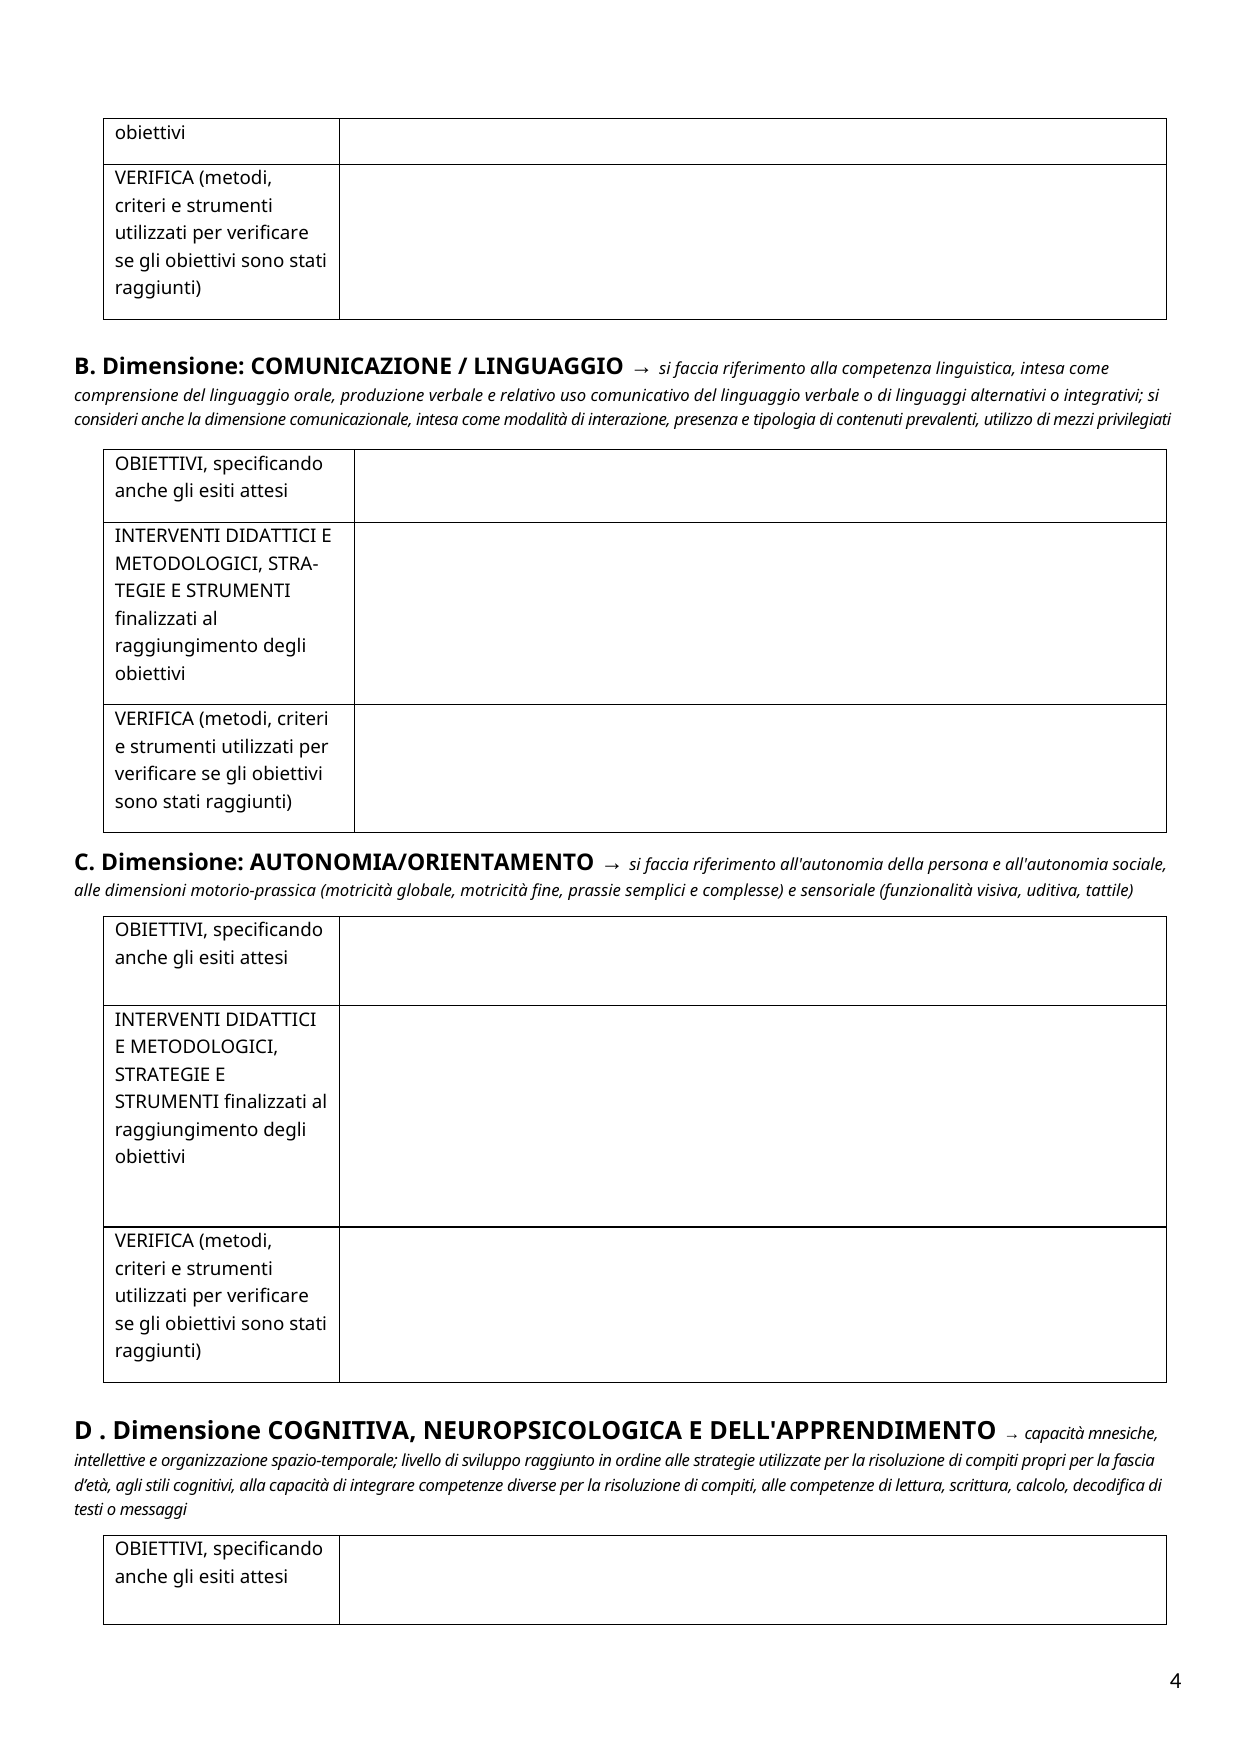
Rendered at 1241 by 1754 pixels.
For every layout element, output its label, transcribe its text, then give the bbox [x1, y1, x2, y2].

table_cell [340, 1006, 1166, 1226]
table_cell INTERVENTI DIDATTICI E METODOLOGICI, STRATEGIE E STRUMENTI finalizzati al raggiungimento degli obiettivi [104, 1006, 339, 1226]
table_header [355, 450, 1166, 522]
table_header [340, 1536, 1166, 1624]
table_cell [340, 1228, 1166, 1382]
table_cell [340, 119, 1166, 163]
table_header [340, 917, 1166, 1005]
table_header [104, 1536, 339, 1624]
text B. Dimensione: COMUNICAZIONE / LINGUAGGIO → si faccia riferimento alla competenza linguistica, intesa come comprensione del linguaggio orale, produzione verbale e relativo uso comunicativo del linguaggio verbale o di linguaggi alternativi o integrativi; si consideri anche la dimensione comunicazionale, intesa come modalità di interazione, presenza e tipologia di contenuti prevalenti, utilizzo di mezzi privilegiati [74, 350, 1181, 430]
table_cell VERIFICA (metodi, criteri e strumenti utilizzati per verificare se gli obiettivi sono stati raggiunti) [104, 1228, 339, 1382]
table_header OBIETTIVI, specificando anche gli esiti attesi [104, 450, 354, 522]
table_cell VERIFICA (metodi, criteri e strumenti utilizzati per verificare se gli obiettivi sono stati raggiunti) [104, 705, 354, 832]
table_cell INTERVENTI DIDATTICI E METODOLOGICI, STRATEGIE E STRUMENTI finalizzati al raggiungimento degli obiettivi [104, 523, 354, 704]
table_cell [104, 119, 339, 163]
table_cell VERIFICA (metodi, criteri e strumenti utilizzati per verificare se gli obiettivi sono stati raggiunti) [104, 165, 339, 319]
table_cell [355, 523, 1166, 704]
subtitle D . Dimensione COGNITIVA, NEUROPSICOLOGICA E DELL'APPRENDIMENTO → capacità mnesiche, intellettive e organizzazione spazio-temporale; livello di sviluppo raggiunto in ordine alle strategie utilizzate per la risoluzione di compiti propri per la fascia d’età, agli stili cognitivi, alla capacità di integrare competenze diverse per la risoluzione di compiti, alle competenze di lettura, scrittura, calcolo, decodifica di testi o messaggi [74, 1413, 1181, 1520]
table_header OBIETTIVI, specificando anche gli esiti attesi [104, 917, 339, 1005]
table_cell [355, 705, 1166, 832]
text C. Dimensione: AUTONOMIA/ORIENTAMENTO → si faccia riferimento all'autonomia della persona e all'autonomia sociale, alle dimensioni motorio-prassica (motricità globale, motricità fine, prassie semplici e complesse) e sensoriale (funzionalità visiva, uditiva, tattile) [74, 846, 1181, 901]
table_cell [340, 165, 1166, 319]
